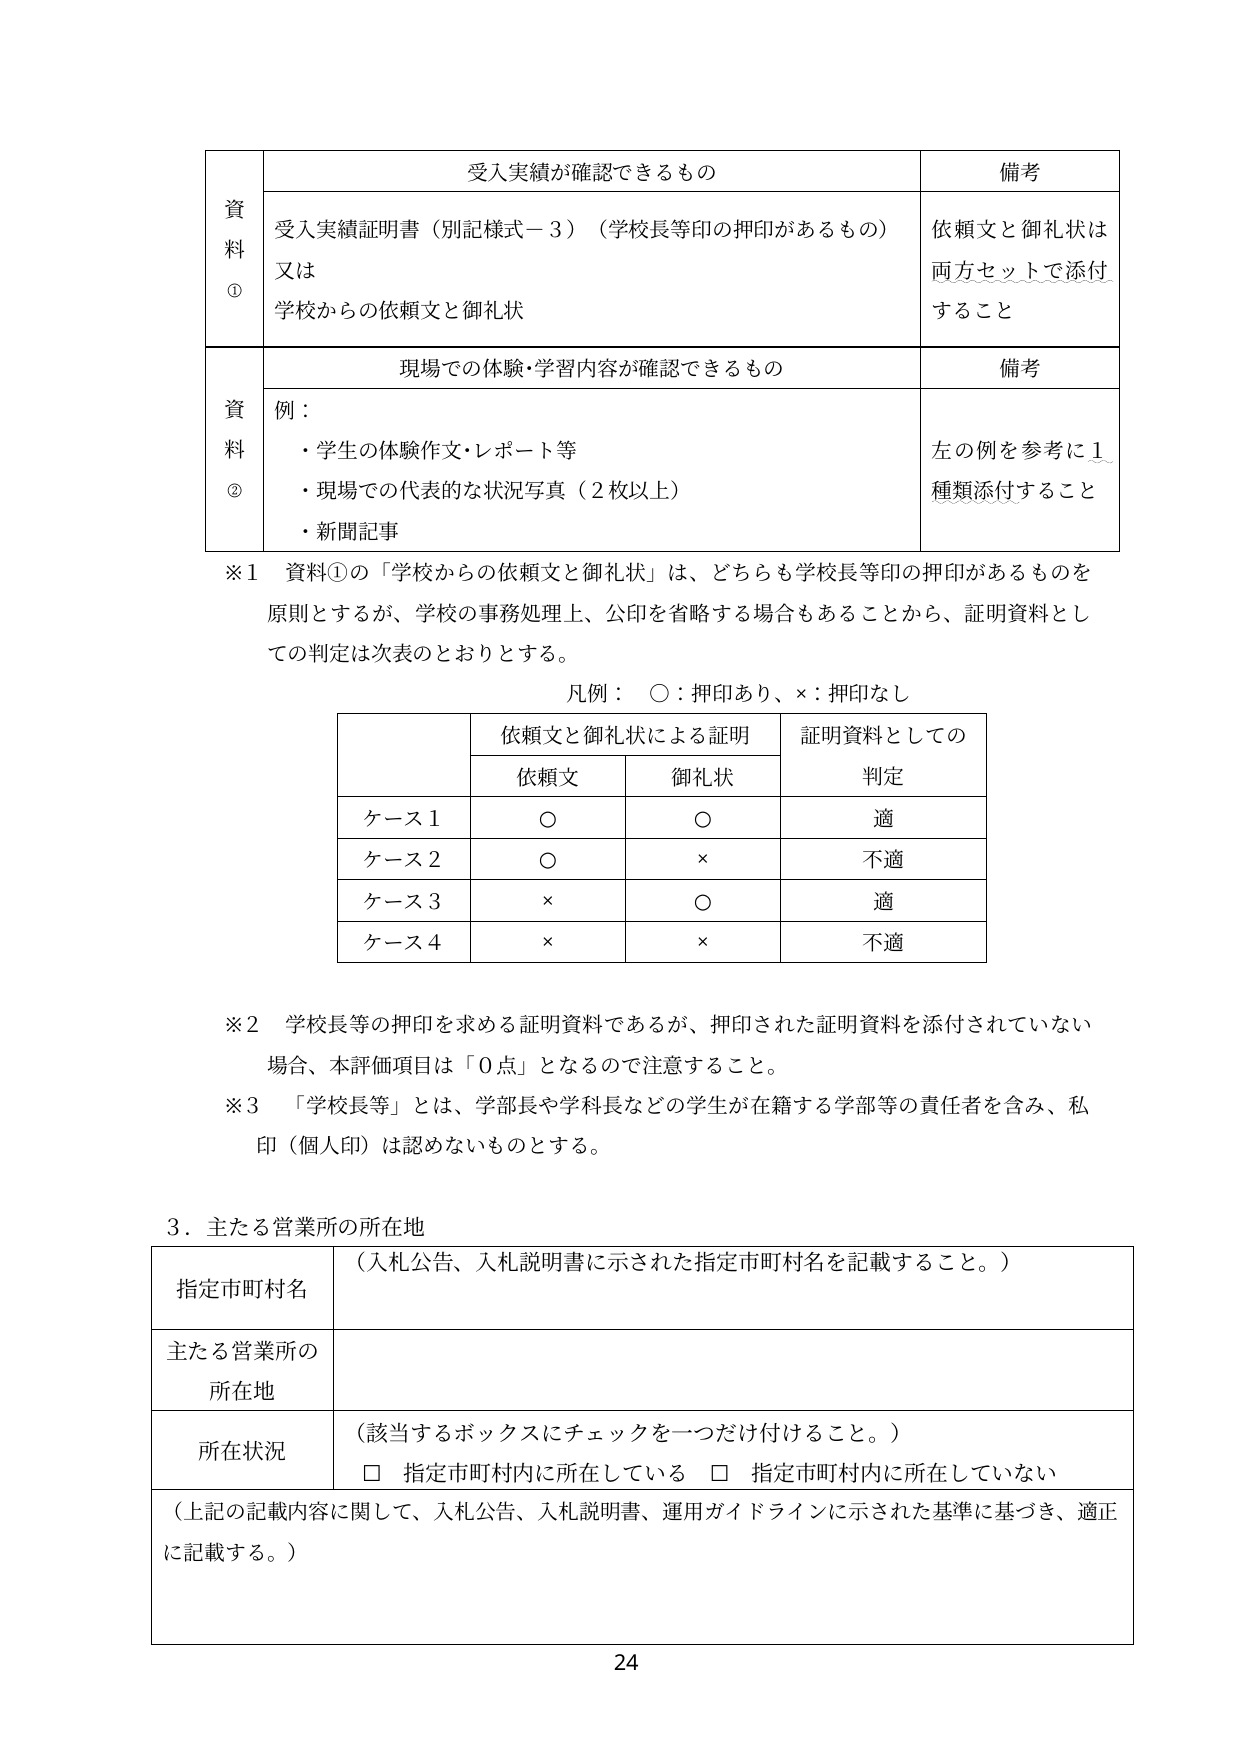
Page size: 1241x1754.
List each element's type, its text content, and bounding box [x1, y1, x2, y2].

table_cell 受入実績証明書（別記様式－３）（学校長等印の押印があるもの） 又は 学校からの依頼文と御礼状 [264, 192, 920, 346]
table_cell 依頼文と御礼状は両方セットで添付すること [921, 192, 1119, 346]
table_cell × [626, 922, 780, 962]
table_header 備考 [921, 151, 1119, 191]
table_cell 現場での体験･学習内容が確認できるもの [264, 348, 920, 388]
table_header 依頼文と御礼状による証明 [471, 714, 780, 755]
table_cell 例： ・学生の体験作文･レポート等 ・現場での代表的な状況写真（２枚以上） ・新聞記事 [264, 389, 920, 551]
table_cell ケース３ [338, 880, 470, 921]
table_cell （該当するボックスにチェックを一つだけ付けること。） 指定市町村内に所在している 指定市町村内に所在していない [334, 1411, 1133, 1489]
text ※３ 「学校長等」とは、学部長や学科長などの学生が在籍する学部等の責任者を含み、私印（個人印）は認めないものとする。 [225, 1084, 1092, 1165]
table_cell [334, 1330, 1133, 1410]
table_cell × [626, 839, 780, 879]
text ※１ 資料①の「学校からの依頼文と御礼状」は、どちらも学校長等印の押印があるものを原則とするが、学校の事務処理上、公印を省略する場合もあることから、証明資料としての判定は次表のとおりとする。 [225, 552, 1092, 673]
table_header ３．主たる営業所の所在地 [151, 1206, 1133, 1246]
table_header 資 料 ① [206, 151, 263, 346]
table_cell ケース４ [338, 922, 470, 962]
text ※２ 学校長等の押印を求める証明資料であるが、押印された証明資料を添付されていない場合、本評価項目は「０点」となるので注意すること。 [225, 1003, 1092, 1084]
table_cell 不適 [781, 839, 986, 879]
table_cell 左の例を参考に１種類添付すること [921, 389, 1119, 551]
table_cell ケース２ [338, 839, 470, 879]
table_cell × [471, 880, 625, 921]
table_cell 備考 [921, 348, 1119, 388]
table_cell 主たる営業所の 所在地 [152, 1330, 333, 1410]
table_cell 所在状況 [152, 1411, 333, 1489]
table_cell ○ [626, 797, 780, 838]
table_cell 不適 [781, 922, 986, 962]
table_cell 適 [781, 880, 986, 921]
table_cell ○ [471, 839, 625, 879]
table_cell ○ [626, 880, 780, 921]
table_cell 依頼文 [471, 756, 625, 796]
table_cell × [471, 922, 625, 962]
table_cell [152, 1490, 1133, 1644]
table_cell ○ [471, 797, 625, 838]
table_cell 資 料 ② [206, 348, 263, 551]
table_cell （入札公告、入札説明書に示された指定市町村名を記載すること。） [334, 1247, 1133, 1328]
text 凡例： ○：押印あり、×：押印なし [170, 673, 1092, 713]
table_cell 適 [781, 797, 986, 838]
table_header 証明資料としての 判定 [781, 714, 986, 796]
table_header [338, 714, 470, 796]
table_cell 指定市町村名 [152, 1247, 333, 1328]
table_cell 御礼状 [626, 756, 780, 796]
table_header 受入実績が確認できるもの [264, 151, 920, 191]
table_cell ケース１ [338, 797, 470, 838]
